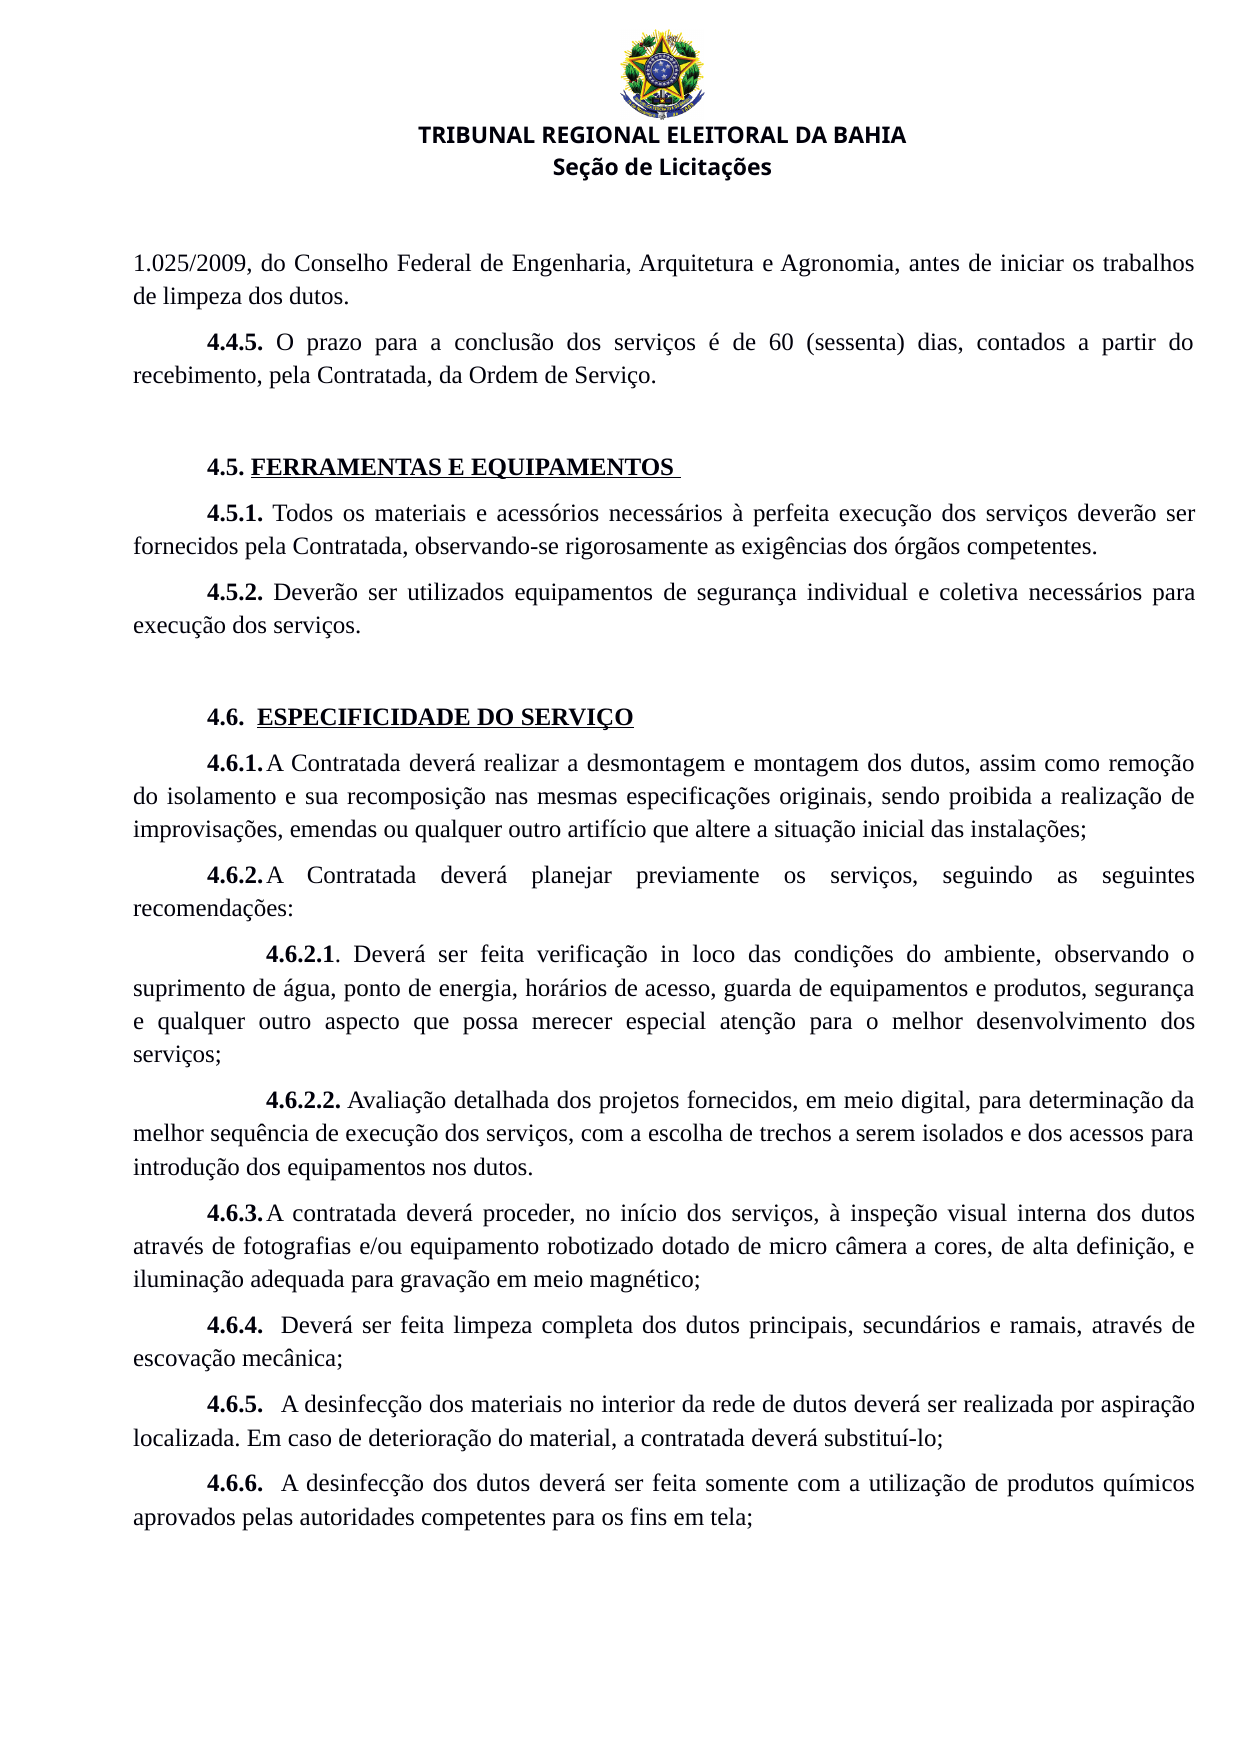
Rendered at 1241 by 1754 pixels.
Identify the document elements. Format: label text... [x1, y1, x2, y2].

text 4.6.1. A Contratada deverá realizar a desmontagem e montagem dos dutos, assim como remoção do isolamento e sua recomposição nas mesmas especificações originais, sendo proibida a realização de improvisações, emendas ou qualquer outro artifício que altere a situação inicial das instalações; [133, 744, 1196, 844]
text 4.6. ESPECIFICIDADE DO SERVIÇO [192, 698, 1196, 732]
text 4.6.6. A desinfecção dos dutos deverá ser feita somente com a utilização de produtos químicos aprovados pelas autoridades competentes para os fins em tela; [133, 1465, 1196, 1532]
text 4.6.2.2. Avaliação detalhada dos projetos fornecidos, em meio digital, para determinação da melhor sequência de execução dos serviços, com a escolha de trechos a serem isolados e dos acessos para introdução dos equipamentos nos dutos. [133, 1082, 1196, 1182]
text 4.5. FERRAMENTAS E EQUIPAMENTOS [192, 448, 1196, 482]
text 4.6.2. A Contratada deverá planejar previamente os serviços, seguindo as seguintes recomendações: [133, 857, 1196, 923]
text 4.6.5. A desinfecção dos materiais no interior da rede de dutos deverá ser realizada por aspiração localizada. Em caso de deterioração do material, a contratada deverá substituí-lo; [133, 1386, 1196, 1453]
text 4.5.2. Deverão ser utilizados equipamentos de segurança individual e coletiva necessários para execução dos serviços. [133, 573, 1196, 640]
text 4.6.2.1. Deverá ser feita verificação in loco das condições do ambiente, observando o suprimento de água, ponto de energia, horários de acesso, guarda de equipamentos e produtos, segurança e qualquer outro aspecto que possa merecer especial atenção para o melhor desenvolvimento dos serviços; [133, 936, 1196, 1069]
text 4.6.4. Deverá ser feita limpeza completa dos dutos principais, secundários e ramais, através de escovação mecânica; [133, 1307, 1196, 1373]
text 4.6.3. A contratada deverá proceder, no início dos serviços, à inspeção visual interna dos dutos através de fotografias e/ou equipamento robotizado dotado de micro câmera a cores, de alta definição, e iluminação adequada para gravação em meio magnético; [133, 1194, 1196, 1294]
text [133, 244, 1196, 311]
text 4.5.1. Todos os materiais e acessórios necessários à perfeita execução dos serviços deverão ser fornecidos pela Contratada, observando-se rigorosamente as exigências dos órgãos competentes. [133, 494, 1196, 561]
text 4.4.5. O prazo para a conclusão dos serviços é de 60 (sessenta) dias, contados a partir do recebimento, pela Contratada, da Ordem de Serviço. [133, 323, 1196, 390]
